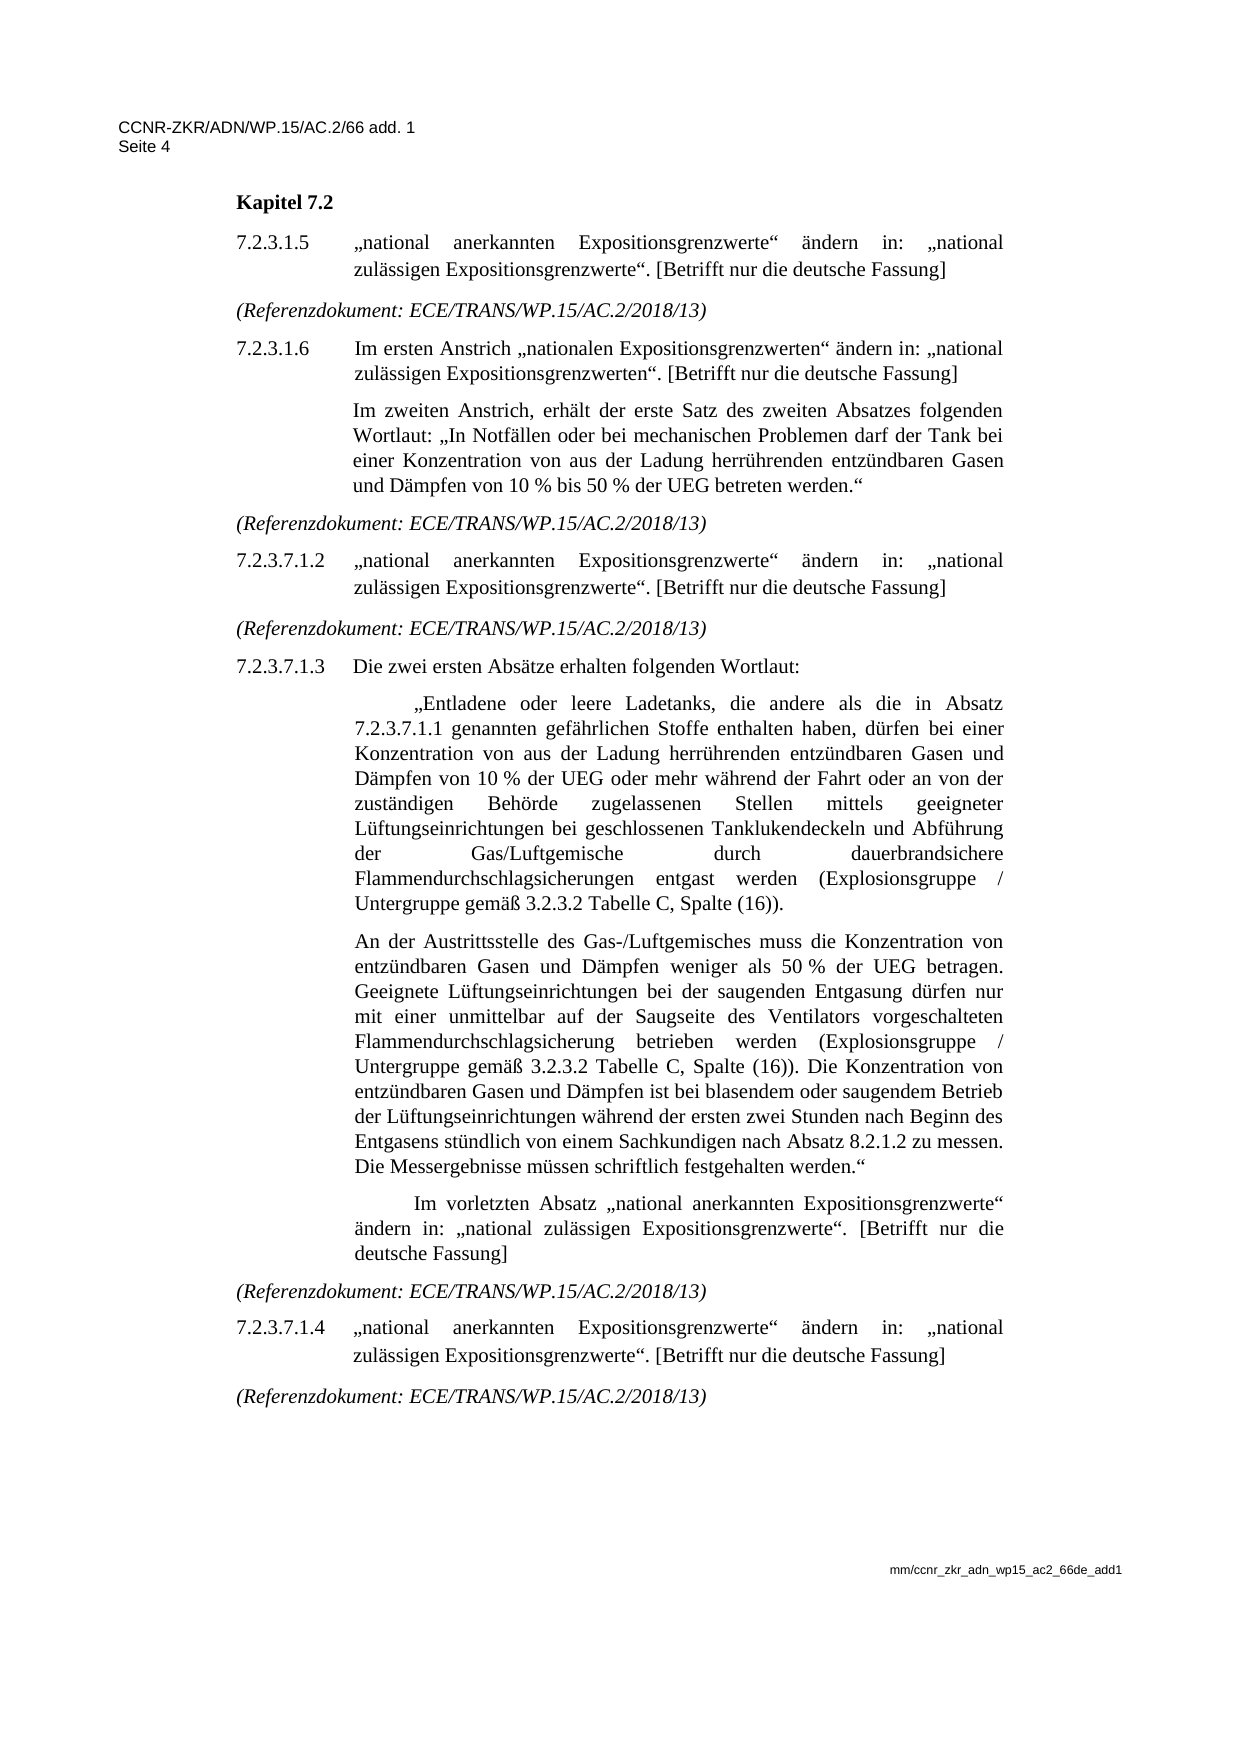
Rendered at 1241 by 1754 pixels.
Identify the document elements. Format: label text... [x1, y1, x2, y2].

text Im vorletzten Absatz „national anerkannten Expositionsgrenzwerte“ ändern in: „national zulässigen Expositionsgrenzwerte“. [Betrifft nur die deutsche Fassung] [354, 1190, 1004, 1265]
text 7.2.3.7.1.2 „national anerkannten Expositionsgrenzwerte“ ändern in: „national zulässigen Expositionsgrenzwerte“. [Betrifft nur die deutsche Fassung] [236, 547, 1004, 599]
text (Referenzdokument: ECE/TRANS/WP.15/AC.2/2018/13) [236, 1278, 1004, 1303]
text An der Austrittsstelle des Gas-/Luftgemisches muss die Konzentration von entzündbaren Gasen und Dämpfen weniger als 50 % der UEG betragen. Geeignete Lüftungseinrichtungen bei der saugenden Entgasung dürfen nur mit einer unmittelbar auf der Saugseite des Ventilators vorgeschalteten Flammendurchschlagsicherung betrieben werden (Explosionsgruppe / Untergruppe gemäß 3.2.3.2 Tabelle C, Spalte (16)). Die Konzentration von entzündbaren Gasen und Dämpfen ist bei blasendem oder saugendem Betrieb der Lüftungseinrichtungen während der ersten zwei Stunden nach Beginn des Entgasens stündlich von einem Sachkundigen nach Absatz 8.2.1.2 zu messen. Die Messergebnisse müssen schriftlich festgehalten werden.“ [354, 928, 1004, 1178]
text Kapitel 7.2 [236, 190, 1004, 214]
text (Referenzdokument: ECE/TRANS/WP.15/AC.2/2018/13) [236, 1383, 1004, 1408]
text (Referenzdokument: ECE/TRANS/WP.15/AC.2/2018/13) [236, 297, 1004, 322]
text 7.2.3.7.1.3 Die zwei ersten Absätze erhalten folgenden Wortlaut: [236, 653, 1004, 678]
text (Referenzdokument: ECE/TRANS/WP.15/AC.2/2018/13) [236, 510, 1004, 535]
text 7.2.3.7.1.4 „national anerkannten Expositionsgrenzwerte“ ändern in: „national zulässigen Expositionsgrenzwerte“. [Betrifft nur die deutsche Fassung] [236, 1315, 1004, 1367]
text 7.2.3.1.6 Im ersten Anstrich „nationalen Expositionsgrenzwerten“ ändern in: „national zulässigen Expositionsgrenzwerten“. [Betrifft nur die deutsche Fassung] [236, 335, 1004, 385]
text (Referenzdokument: ECE/TRANS/WP.15/AC.2/2018/13) [236, 615, 1004, 640]
text 7.2.3.1.5 „national anerkannten Expositionsgrenzwerte“ ändern in: „national zulässigen Expositionsgrenzwerte“. [Betrifft nur die deutsche Fassung] [236, 230, 1004, 281]
text Im zweiten Anstrich, erhält der erste Satz des zweiten Absatzes folgenden Wortlaut: „In Notfällen oder bei mechanischen Problemen darf der Tank bei einer Konzentration von aus der Ladung herrührenden entzündbaren Gasen und Dämpfen von 10 % bis 50 % der UEG betreten werden.“ [236, 397, 1004, 497]
text „Entladene oder leere Ladetanks, die andere als die in Absatz 7.2.3.7.1.1 genannten gefährlichen Stoffe enthalten haben, dürfen bei einer Konzentration von aus der Ladung herrührenden entzündbaren Gasen und Dämpfen von 10 % der UEG oder mehr während der Fahrt oder an von der zuständigen Behörde zugelassenen Stellen mittels geeigneter Lüftungseinrichtungen bei geschlossenen Tanklukendeckeln und Abführung der Gas/Luftgemische durch dauerbrandsichere Flammendurchschlagsicherungen entgast werden (Explosionsgruppe / Untergruppe gemäß 3.2.3.2 Tabelle C, Spalte (16)). [354, 690, 1004, 915]
